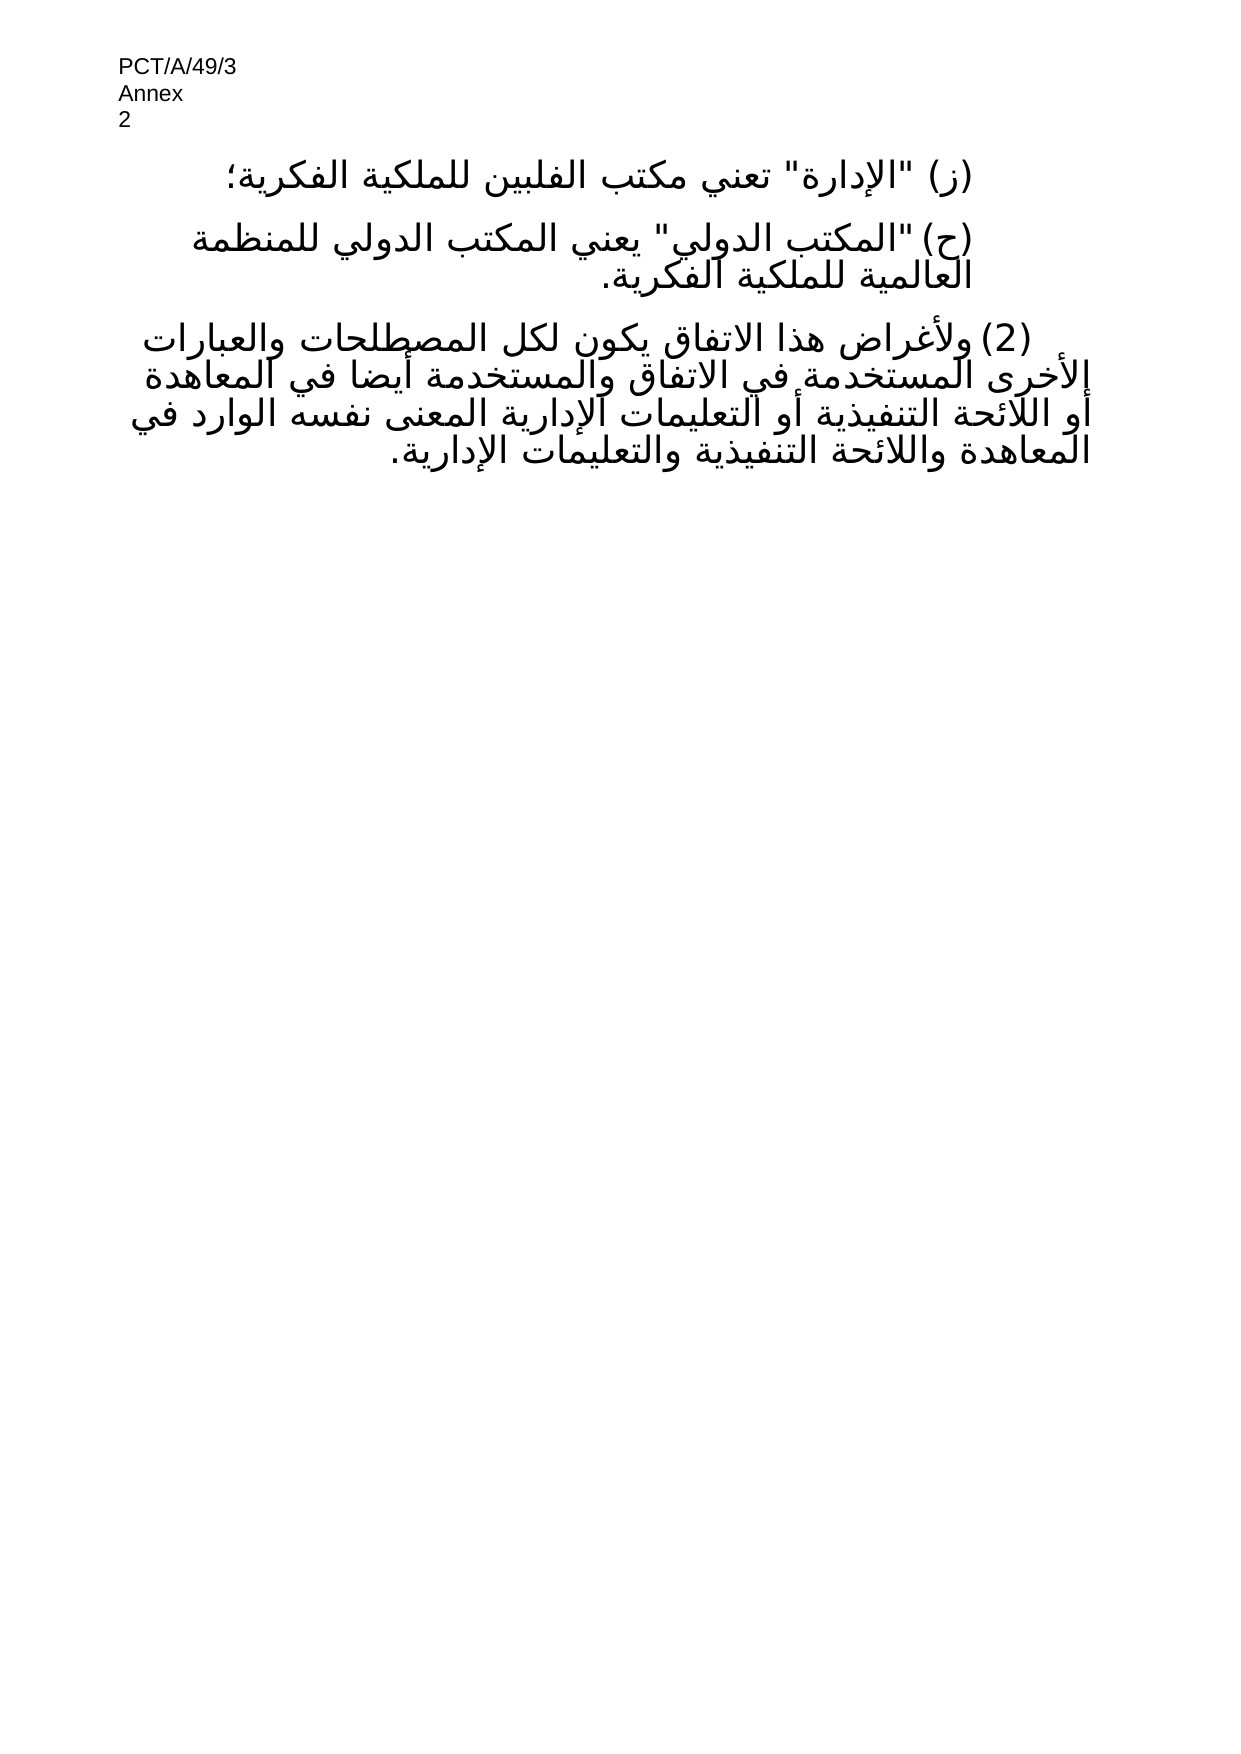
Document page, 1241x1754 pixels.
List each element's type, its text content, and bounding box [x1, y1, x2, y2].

text (2) ولأغراض هذا الاتفاق يكون لكل المصطلحات والعبارات الأخرى المستخدمة في الاتفاق والمستخدمة أيضا في المعاهدة أو اللائحة التنفيذية أو التعليمات الإدارية المعنى نفسه الوارد في المعاهدة واللائحة التنفيذية والتعليمات الإدارية. [118, 321, 1092, 471]
text (ح) "المكتب الدولي" يعني المكتب الدولي للمنظمة العالمية للملكية الفكرية. [118, 221, 974, 296]
text (ز) "الإدارة" تعني مكتب الفلبين للملكية الفكرية؛ [118, 158, 974, 196]
